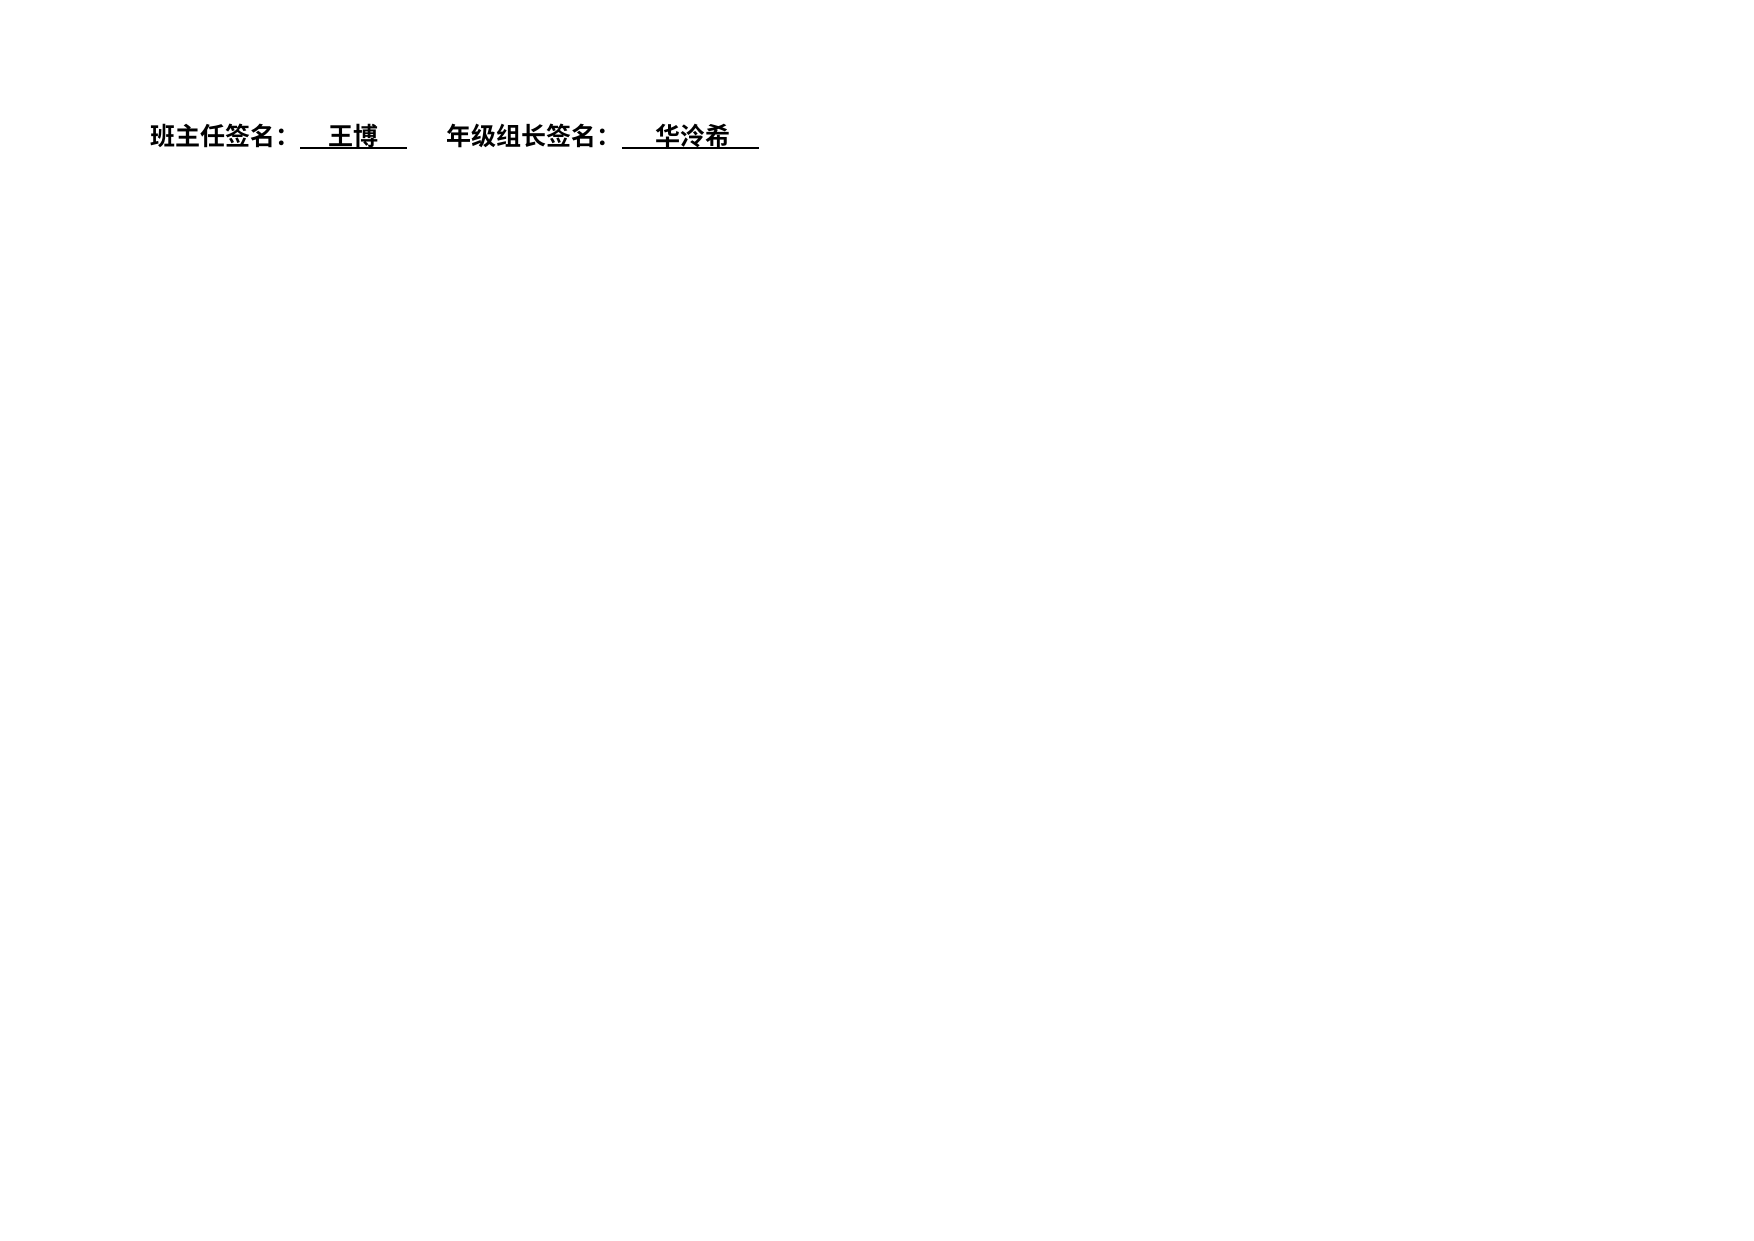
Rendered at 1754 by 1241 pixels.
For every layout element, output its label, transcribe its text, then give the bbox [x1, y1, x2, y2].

text 班主任签名： 王博 年级组长签名： 华泠希 [150, 102, 1604, 167]
